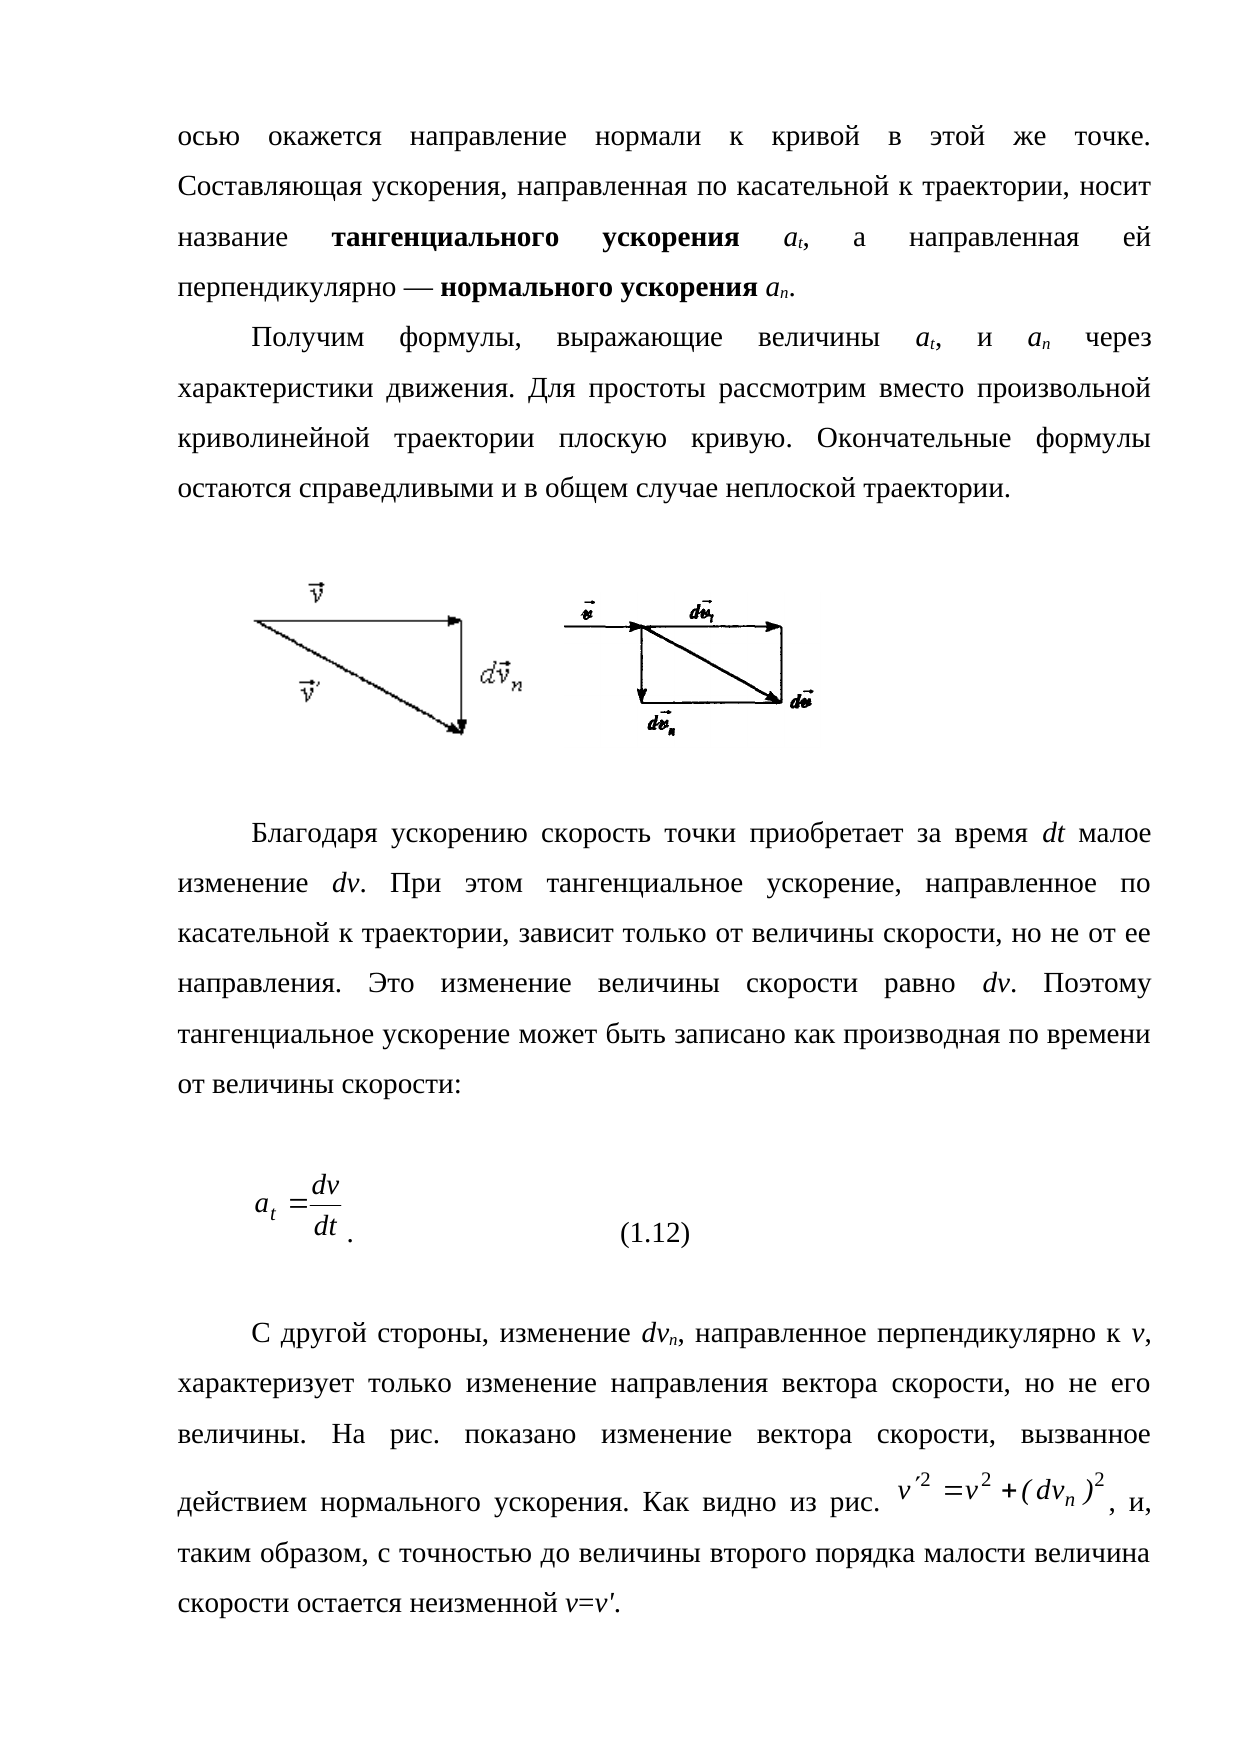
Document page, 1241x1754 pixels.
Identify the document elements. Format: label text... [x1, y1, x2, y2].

text Получим формулы, выражающие величины at, и an через характеристики движения. Для простоты рассмотрим вместо произвольной криволинейной траектории плоскую кривую. Окончательные формулы остаются справедливыми и в общем случае неплоской траектории. [177, 319, 1152, 504]
picture [564, 592, 821, 748]
picture [251, 570, 528, 748]
text С другой стороны, изменение dvn, направленное перпендикулярно к v, характеризует только изменение направления вектора скорости, но не его величины. На рис. показано изменение вектора скорости, вызванное действием нормального ускорения. Как видно из рис. , и, таким образом, с точностью до величины второго порядка малости величина скорости остается неизменной v=v'. [177, 1315, 1152, 1618]
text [177, 118, 1152, 303]
text Благодаря ускорению скорость точки приобретает за время dt малое изменение dv. При этом тангенциальное ускорение, направленное по касательной к траектории, зависит только от величины скорости, но не от ее направления. Это изменение величины скорости равно dv. Поэтому тангенциальное ускорение может быть записано как производная по времени от величины скорости: [177, 815, 1152, 1100]
text . (1.12) [177, 1167, 1152, 1248]
